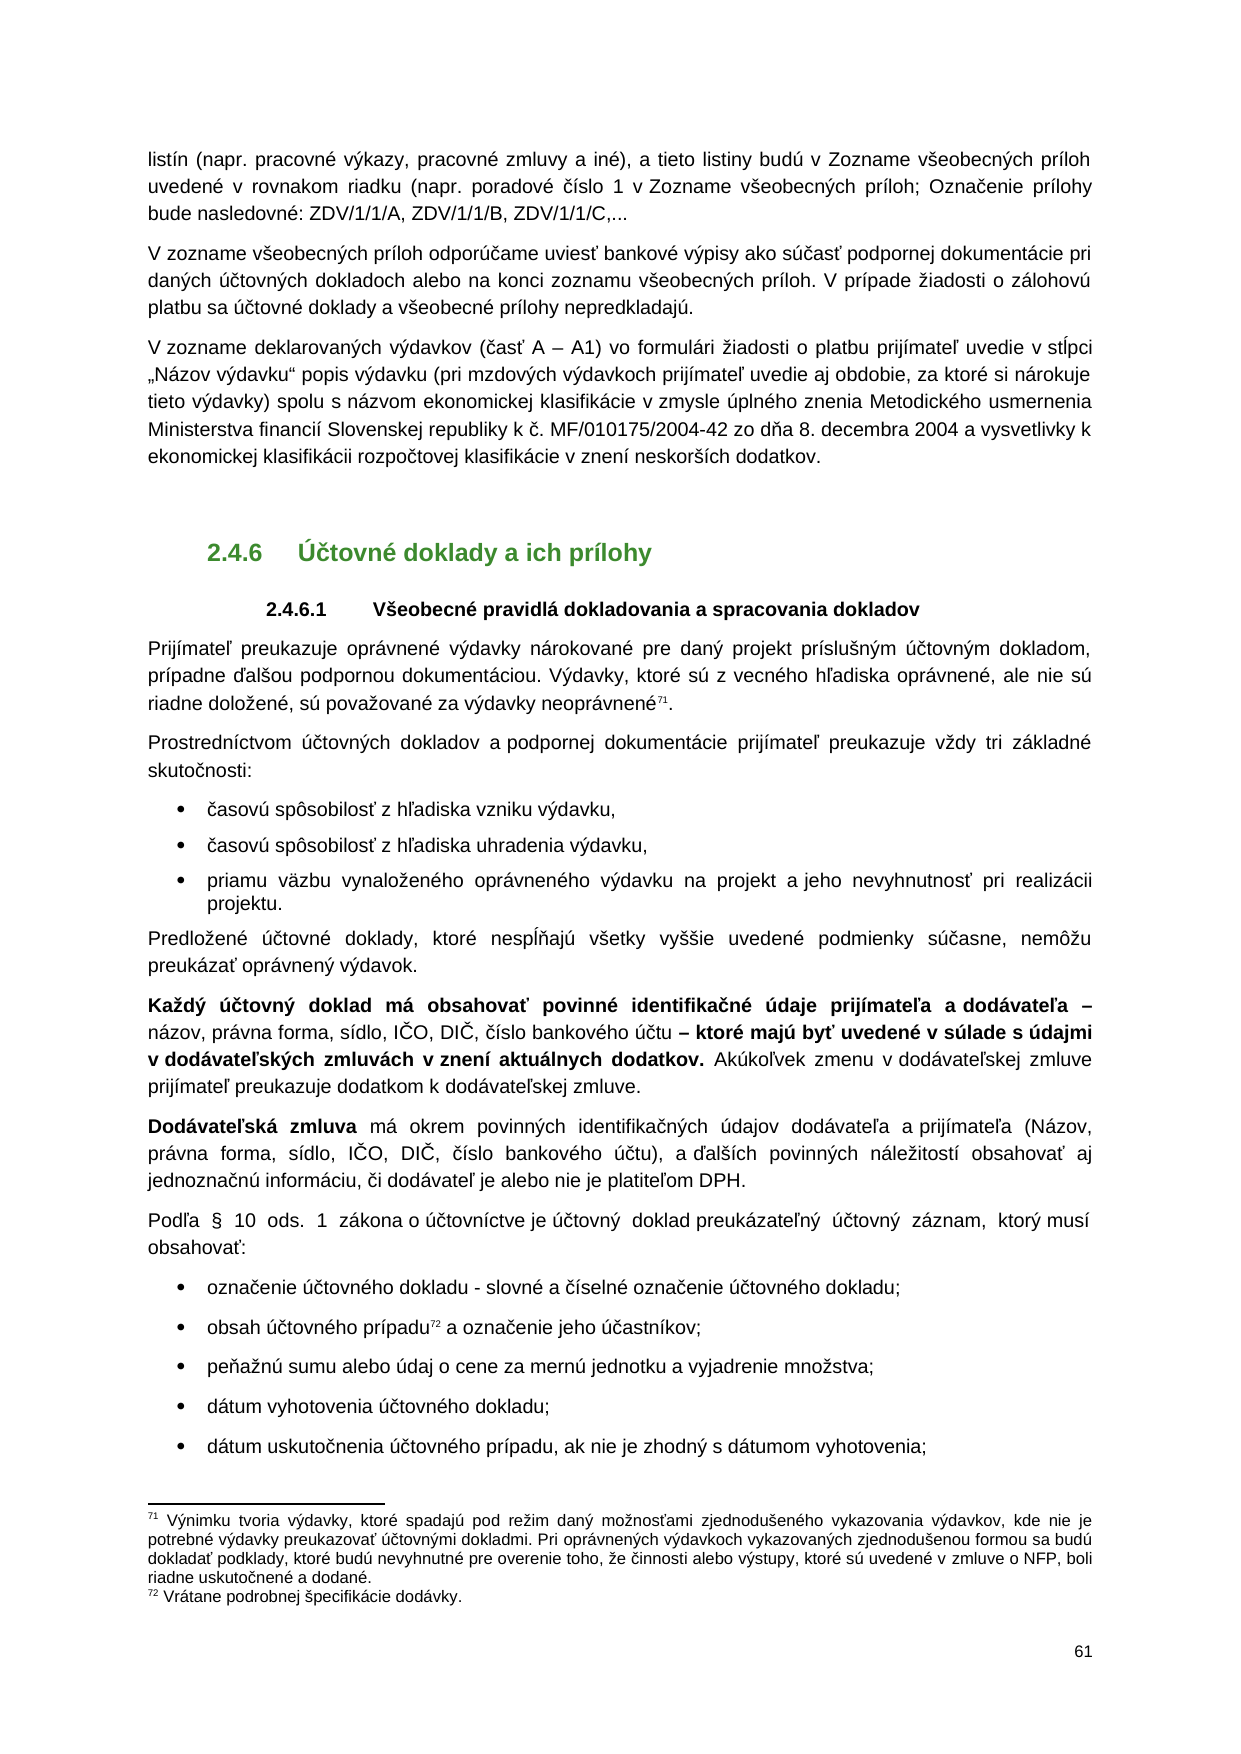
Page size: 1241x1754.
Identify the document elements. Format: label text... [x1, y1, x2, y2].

text priamu väzbu vynaloženého oprávneného výdavku na projekt a jeho nevyhnutnosť pri realizácii projektu. [177, 869, 1092, 914]
text časovú spôsobilosť z hľadiska vzniku výdavku, [177, 798, 1092, 821]
text časovú spôsobilosť z hľadiska uhradenia výdavku, [177, 833, 1092, 856]
text Každý účtovný doklad má obsahovať povinné identifikačné údaje prijímateľa a dodávateľa – názov, právna forma, sídlo, IČO, DIČ, číslo bankového účtu – ktoré majú byť uvedené v súlade s údajmi v dodávateľských zmluvách v znení aktuálnych dodatkov. Akúkoľvek zmenu v dodávateľskej zmluve prijímateľ preukazuje dodatkom k dodávateľskej zmluve. [148, 994, 1092, 1098]
text peňažnú sumu alebo údaj o cene za mernú jednotku a vyjadrenie množstva; [177, 1355, 1092, 1378]
text Dodávateľská zmluva má okrem povinných identifikačných údajov dodávateľa a prijímateľa (Názov, právna forma, sídlo, IČO, DIČ, číslo bankového účtu), a ďalších povinných náležitostí obsahovať aj jednoznačnú informáciu, či dodávateľ je alebo nie je platiteľom DPH. [148, 1115, 1092, 1192]
text Prijímateľ preukazuje oprávnené výdavky nárokované pre daný projekt príslušným účtovným dokladom, prípadne ďalšou podpornou dokumentáciou. Výdavky, ktoré sú z vecného hľadiska oprávnené, ale nie sú riadne doložené, sú považované za výdavky neoprávnené. [148, 637, 1092, 714]
text obsah účtovného prípadu a označenie jeho účastníkov; [177, 1316, 1092, 1338]
text Predložené účtovné doklady, ktoré nespĺňajú všetky vyššie uvedené podmienky súčasne, nemôžu preukázať oprávnený výdavok. [148, 927, 1092, 977]
text V zozname všeobecných príloh odporúčame uviesť bankové výpisy ako súčasť podpornej dokumentácie pri daných účtovných dokladoch alebo na konci zoznamu všeobecných príloh. V prípade žiadosti o zálohovú platbu sa účtovné doklady a všeobecné prílohy nepredkladajú. [148, 242, 1092, 319]
subtitle Všeobecné pravidlá dokladovania a spracovania dokladov [266, 597, 1092, 620]
text Podľa § 10 ods. 1 zákona o účtovníctve je účtovný doklad preukázateľný účtovný záznam, ktorý musí obsahovať: [148, 1209, 1092, 1259]
text dátum vyhotovenia účtovného dokladu; [177, 1395, 1092, 1418]
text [148, 148, 1092, 225]
text označenie účtovného dokladu - slovné a číselné označenie účtovného dokladu; [177, 1276, 1092, 1299]
subtitle Účtovné doklady a ich prílohy [207, 538, 1092, 567]
text dátum uskutočnenia účtovného prípadu, ak nie je zhodný s dátumom vyhotovenia; [177, 1435, 1092, 1458]
text V zozname deklarovaných výdavkov (časť A – A1) vo formulári žiadosti o platbu prijímateľ uvedie v stĺpci „Názov výdavku“ popis výdavku (pri mzdových výdavkoch prijímateľ uvedie aj obdobie, za ktoré si nárokuje tieto výdavky) spolu s názvom ekonomickej klasifikácie v zmysle úplného znenia Metodického usmernenia Ministerstva financií Slovenskej republiky k č. MF/010175/2004-42 zo dňa 8. decembra 2004 a vysvetlivky k ekonomickej klasifikácii rozpočtovej klasifikácie v znení neskorších dodatkov. [148, 336, 1092, 467]
text Prostredníctvom účtovných dokladov a podpornej dokumentácie prijímateľ preukazuje vždy tri základné skutočnosti: [148, 731, 1092, 781]
